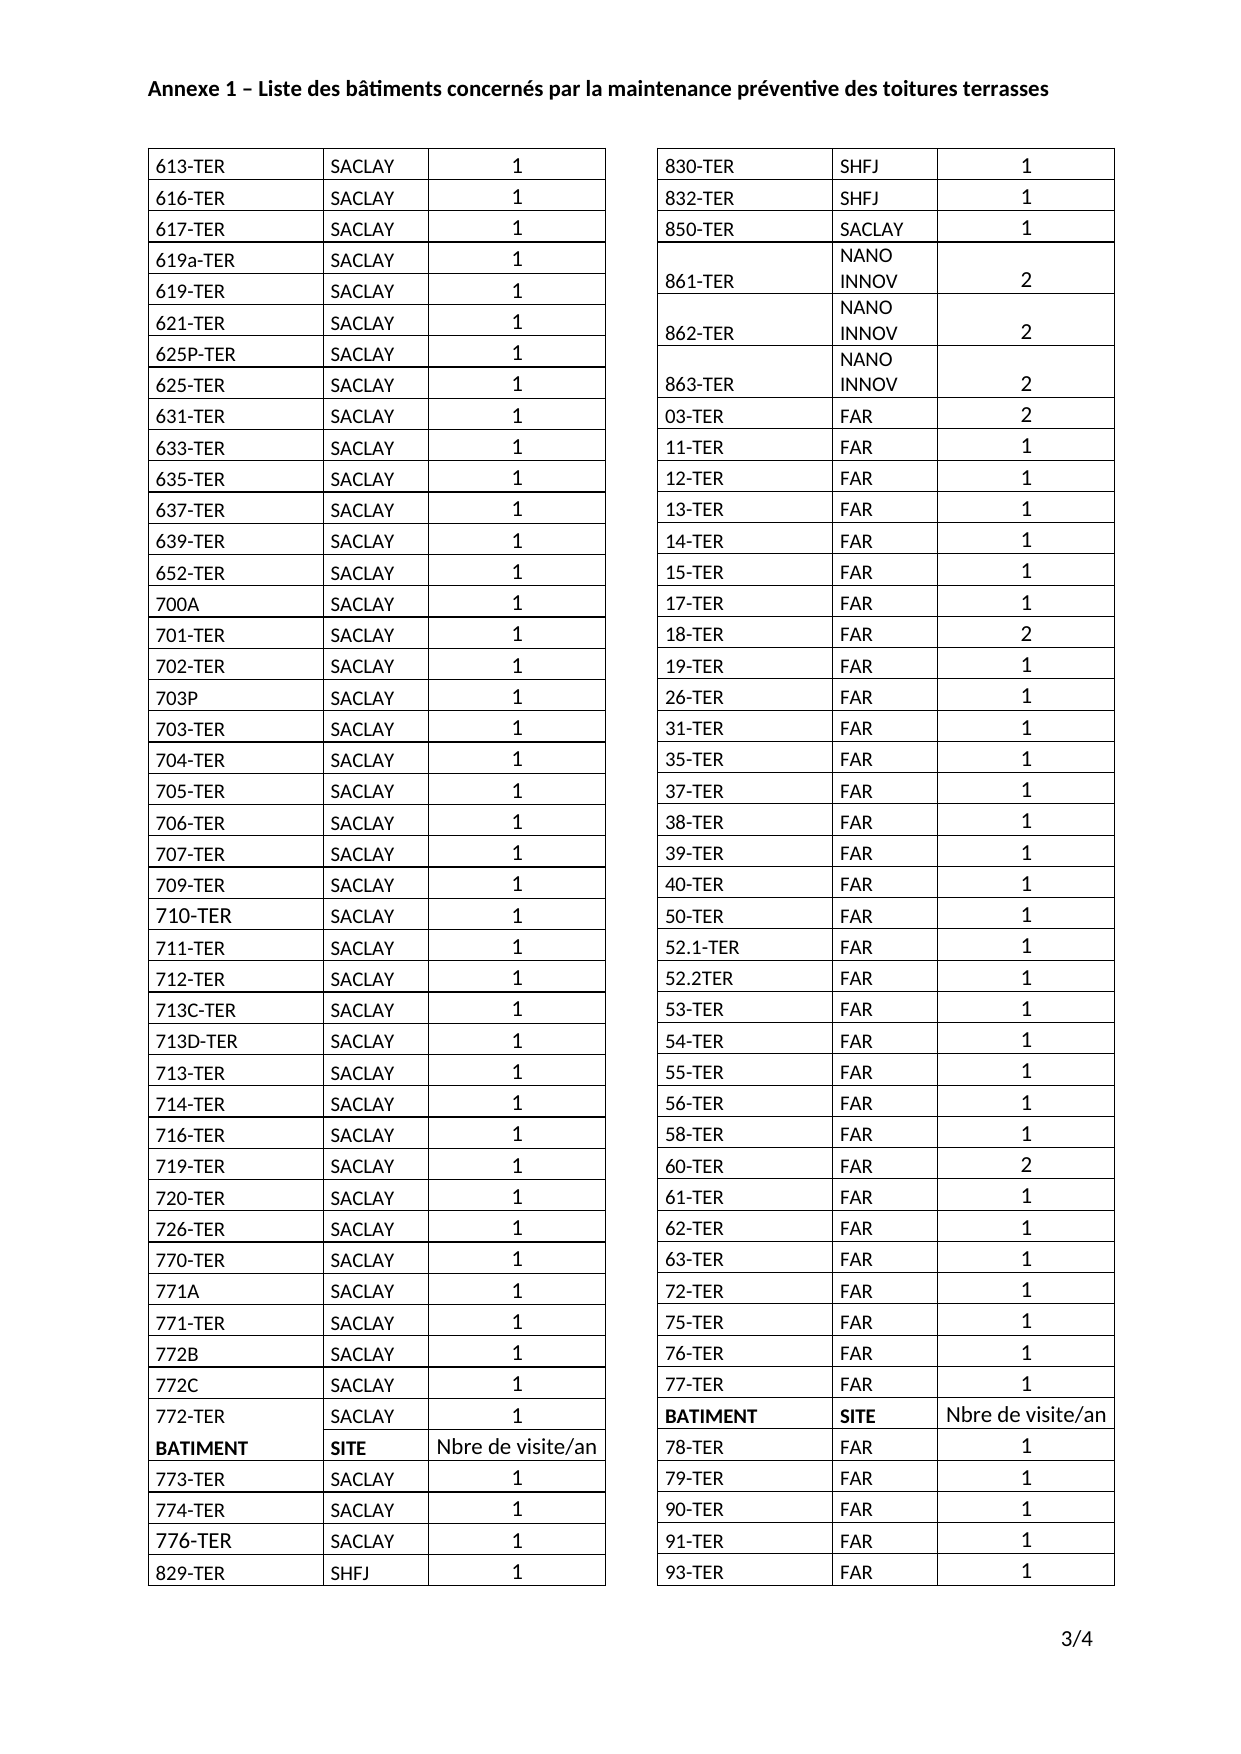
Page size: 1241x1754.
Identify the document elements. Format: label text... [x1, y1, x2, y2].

table_cell 1 [938, 1554, 1114, 1584]
table_cell 1 [429, 930, 605, 960]
table_cell 719-TER [149, 1149, 323, 1179]
table_cell SACLAY [324, 868, 428, 898]
table_cell 1 [429, 586, 605, 616]
table_cell 1 [429, 1243, 605, 1273]
table_cell SACLAY [324, 211, 428, 241]
table_cell 1 [938, 1492, 1114, 1522]
table_cell 773-TER [149, 1461, 323, 1491]
table_cell 713-TER [149, 1055, 323, 1085]
table_cell 1 [429, 211, 605, 241]
table_cell 1 [429, 149, 605, 179]
table_cell SACLAY [324, 993, 428, 1023]
table_cell 619-TER [149, 274, 323, 304]
table_cell FAR [833, 429, 937, 459]
table_cell SACLAY [324, 618, 428, 648]
table_cell SACLAY [324, 524, 428, 554]
table_cell 39-TER [658, 836, 832, 866]
table_cell BATIMENT [149, 1429, 323, 1460]
table_cell SACLAY [324, 649, 428, 679]
table_cell 704-TER [149, 743, 323, 773]
table_cell 1 [938, 586, 1114, 616]
table_cell 710-TER [149, 899, 323, 929]
table_cell 1 [429, 243, 605, 273]
table_cell 714-TER [149, 1086, 323, 1116]
table_cell 637-TER [149, 493, 323, 523]
table_cell 1 [429, 305, 605, 335]
table_cell 1 [429, 649, 605, 679]
table_cell 1 [429, 461, 605, 491]
table_cell 18-TER [658, 617, 832, 647]
table_cell 11-TER [658, 429, 832, 459]
table_cell SITE [324, 1430, 428, 1460]
table_cell SACLAY [324, 836, 428, 866]
table_cell 1 [429, 1086, 605, 1116]
table_cell SACLAY [324, 430, 428, 460]
table_cell 771A [149, 1274, 323, 1304]
table_cell SACLAY [324, 1368, 428, 1398]
table_cell 1 [938, 1211, 1114, 1241]
table_cell FAR [833, 617, 937, 647]
table_cell 703P [149, 680, 323, 710]
table_cell 774-TER [149, 1493, 323, 1523]
table_cell 1 [429, 1399, 605, 1429]
table_cell 703-TER [149, 711, 323, 741]
table_cell 75-TER [658, 1304, 832, 1334]
table_cell SACLAY [324, 243, 428, 273]
table_cell 1 [429, 336, 605, 366]
table_cell SACLAY [324, 1024, 428, 1054]
table_cell 720-TER [149, 1180, 323, 1210]
table_cell 863-TER [658, 346, 832, 397]
table_cell 706-TER [149, 805, 323, 835]
table_cell 1 [938, 1273, 1114, 1303]
table_cell FAR [833, 1211, 937, 1241]
table_cell 53-TER [658, 992, 832, 1022]
table_cell 1 [938, 149, 1114, 179]
table_cell FAR [833, 1554, 937, 1584]
table_cell SACLAY [324, 1461, 428, 1491]
table_cell 1 [429, 1149, 605, 1179]
table_cell 1 [429, 680, 605, 710]
table_cell 832-TER [658, 180, 832, 210]
table_cell FAR [833, 992, 937, 1022]
table_cell 850-TER [658, 211, 832, 241]
table_cell FAR [833, 1179, 937, 1209]
table_cell 702-TER [149, 649, 323, 679]
table_cell 1 [938, 1023, 1114, 1053]
table_cell SACLAY [324, 1305, 428, 1335]
table_cell FAR [833, 1523, 937, 1553]
table_cell SACLAY [324, 1180, 428, 1210]
table_cell 1 [429, 1305, 605, 1335]
table_cell 705-TER [149, 774, 323, 804]
table_cell FAR [833, 1273, 937, 1303]
table_cell 701-TER [149, 618, 323, 648]
table_cell 1 [429, 1461, 605, 1491]
table_cell 1 [429, 399, 605, 429]
table_cell 35-TER [658, 742, 832, 772]
table_cell 38-TER [658, 804, 832, 834]
table_cell SACLAY [833, 211, 937, 241]
table_cell SHFJ [833, 149, 937, 179]
table_cell 1 [938, 648, 1114, 678]
table_cell 1 [429, 868, 605, 898]
table_cell 713D-TER [149, 1024, 323, 1054]
table_cell 14-TER [658, 523, 832, 553]
table_cell FAR [833, 1367, 937, 1397]
table_cell SACLAY [324, 180, 428, 210]
table_cell 1 [938, 929, 1114, 959]
table_cell 633-TER [149, 430, 323, 460]
table_cell SACLAY [324, 1493, 428, 1523]
table_cell 1 [429, 774, 605, 804]
table_cell 1 [429, 1118, 605, 1148]
table_cell SACLAY [324, 805, 428, 835]
table_cell 1 [938, 742, 1114, 772]
table_cell FAR [833, 929, 937, 959]
table_cell 772B [149, 1336, 323, 1366]
table_cell 619a-TER [149, 243, 323, 273]
table_cell FAR [833, 1117, 937, 1147]
table_cell 1 [938, 1367, 1114, 1397]
table_cell 1 [938, 1461, 1114, 1491]
table_cell SACLAY [324, 1274, 428, 1304]
table_cell 617-TER [149, 211, 323, 241]
table_cell 19-TER [658, 648, 832, 678]
table_cell 52.1-TER [658, 929, 832, 959]
table_cell FAR [833, 586, 937, 616]
table_cell 1 [429, 836, 605, 866]
table_cell 1 [938, 1336, 1114, 1366]
table_cell 1 [429, 493, 605, 523]
table_cell SACLAY [324, 461, 428, 491]
table_cell SACLAY [324, 1149, 428, 1179]
table_cell SACLAY [324, 1118, 428, 1148]
table_cell SACLAY [324, 1399, 428, 1429]
table_cell SITE [833, 1398, 937, 1428]
table_cell 1 [938, 679, 1114, 709]
table_cell SACLAY [324, 399, 428, 429]
table_cell SACLAY [324, 1243, 428, 1273]
table_cell FAR [833, 648, 937, 678]
table_cell FAR [833, 1304, 937, 1334]
table_cell 1 [938, 836, 1114, 866]
table_cell NANO INNOV [833, 294, 937, 345]
table_cell 1 [429, 1180, 605, 1210]
table_cell SACLAY [324, 305, 428, 335]
table_cell 709-TER [149, 868, 323, 898]
table_cell FAR [833, 398, 937, 428]
table_cell 1 [938, 1086, 1114, 1116]
table_cell Nbre de visite/an [938, 1398, 1114, 1428]
table_cell 1 [429, 899, 605, 929]
table_cell SACLAY [324, 368, 428, 398]
table_cell FAR [833, 773, 937, 803]
table_cell 1 [429, 743, 605, 773]
table_cell 1 [429, 805, 605, 835]
table_cell 829-TER [149, 1555, 323, 1585]
table_cell 1 [938, 554, 1114, 584]
table_cell 631-TER [149, 399, 323, 429]
table_cell 26-TER [658, 679, 832, 709]
table_cell FAR [833, 1023, 937, 1053]
table_cell 63-TER [658, 1242, 832, 1272]
table_cell FAR [833, 1492, 937, 1522]
table_cell 1 [429, 430, 605, 460]
table_cell 1 [938, 773, 1114, 803]
table_cell SACLAY [324, 680, 428, 710]
table_cell 2 [938, 617, 1114, 647]
table_cell 78-TER [658, 1429, 832, 1459]
table_cell FAR [833, 1054, 937, 1084]
table_cell 1 [938, 992, 1114, 1022]
table_cell 2 [938, 1148, 1114, 1178]
table_cell 1 [429, 993, 605, 1023]
table_cell 1 [938, 804, 1114, 834]
table_cell 1 [429, 274, 605, 304]
table_cell FAR [833, 1461, 937, 1491]
table_cell SACLAY [324, 743, 428, 773]
table_cell 1 [938, 1429, 1114, 1459]
table_cell 711-TER [149, 930, 323, 960]
table_cell 1 [429, 524, 605, 554]
table_cell 52.2TER [658, 961, 832, 991]
table_cell FAR [833, 492, 937, 522]
table_cell 771-TER [149, 1305, 323, 1335]
table_cell FAR [833, 836, 937, 866]
table_cell 1 [429, 368, 605, 398]
table_cell SACLAY [324, 274, 428, 304]
table_cell 1 [429, 1493, 605, 1523]
table_cell 1 [429, 1055, 605, 1085]
table_cell 55-TER [658, 1054, 832, 1084]
table_cell FAR [833, 711, 937, 741]
table_cell 15-TER [658, 554, 832, 584]
table_cell 2 [938, 398, 1114, 428]
table_cell 1 [938, 898, 1114, 928]
table_cell 2 [938, 346, 1114, 397]
table_cell 625P-TER [149, 336, 323, 366]
table_cell 712-TER [149, 961, 323, 991]
table_cell 625-TER [149, 368, 323, 398]
table_cell 62-TER [658, 1211, 832, 1241]
table_cell 862-TER [658, 294, 832, 345]
table_cell 830-TER [658, 149, 832, 179]
table_cell SHFJ [833, 180, 937, 210]
table_cell SACLAY [324, 1524, 428, 1554]
table_cell SACLAY [324, 555, 428, 585]
table_cell 1 [938, 1523, 1114, 1553]
table_cell 726-TER [149, 1211, 323, 1241]
table_cell FAR [833, 1242, 937, 1272]
table_cell BATIMENT [658, 1398, 832, 1428]
table_cell 54-TER [658, 1023, 832, 1053]
table_cell FAR [833, 679, 937, 709]
table_cell SACLAY [324, 1336, 428, 1366]
table_cell 72-TER [658, 1273, 832, 1303]
table_cell 613-TER [149, 149, 323, 179]
table_cell 1 [938, 492, 1114, 522]
table_cell 1 [429, 180, 605, 210]
table_cell 93-TER [658, 1554, 832, 1584]
table_cell SACLAY [324, 711, 428, 741]
table_cell 1 [429, 618, 605, 648]
table_cell 12-TER [658, 461, 832, 491]
table_cell 772C [149, 1368, 323, 1398]
table_cell 707-TER [149, 836, 323, 866]
table_cell SACLAY [324, 1086, 428, 1116]
table_cell 1 [938, 1304, 1114, 1334]
table_cell SACLAY [324, 336, 428, 366]
table_cell 17-TER [658, 586, 832, 616]
table_cell 2 [938, 243, 1114, 293]
table_cell 1 [429, 1524, 605, 1554]
table_cell FAR [833, 804, 937, 834]
table_cell 1 [429, 1274, 605, 1304]
table_cell FAR [833, 1429, 937, 1459]
table_cell 1 [938, 1054, 1114, 1084]
table_cell 1 [938, 523, 1114, 553]
table_cell 639-TER [149, 524, 323, 554]
table_cell 1 [938, 961, 1114, 991]
table_cell 1 [938, 461, 1114, 491]
table_cell FAR [833, 523, 937, 553]
table_cell 1 [938, 211, 1114, 241]
table_cell 91-TER [658, 1523, 832, 1553]
table_cell 1 [429, 1024, 605, 1054]
table_cell 77-TER [658, 1367, 832, 1397]
table_cell 40-TER [658, 867, 832, 897]
table_cell 13-TER [658, 492, 832, 522]
table_cell SACLAY [324, 774, 428, 804]
table_cell 1 [938, 1179, 1114, 1209]
table_cell 1 [429, 1555, 605, 1585]
table_cell SACLAY [324, 493, 428, 523]
table_cell 1 [429, 555, 605, 585]
table_cell 1 [429, 1211, 605, 1241]
table_cell 90-TER [658, 1492, 832, 1522]
table_cell 03-TER [658, 398, 832, 428]
table_cell 61-TER [658, 1179, 832, 1209]
table_cell 1 [429, 711, 605, 741]
table_cell FAR [833, 461, 937, 491]
table_cell Nbre de visite/an [429, 1430, 605, 1460]
table_cell 776-TER [149, 1524, 323, 1554]
table_cell 652-TER [149, 555, 323, 585]
table_cell 1 [429, 1368, 605, 1398]
table_cell FAR [833, 961, 937, 991]
table_cell SHFJ [324, 1555, 428, 1585]
table_cell 1 [938, 1117, 1114, 1147]
table_cell 713C-TER [149, 993, 323, 1023]
table_cell 1 [938, 711, 1114, 741]
table_cell SACLAY [324, 1211, 428, 1241]
table_cell SACLAY [324, 930, 428, 960]
table_cell 76-TER [658, 1336, 832, 1366]
table_cell 56-TER [658, 1086, 832, 1116]
table_cell 1 [429, 961, 605, 991]
table_cell 60-TER [658, 1148, 832, 1178]
table_cell 1 [938, 1242, 1114, 1272]
table_cell 700A [149, 586, 323, 616]
table_cell 772-TER [149, 1399, 323, 1429]
table_cell FAR [833, 1148, 937, 1178]
table_cell SACLAY [324, 149, 428, 179]
table_cell 79-TER [658, 1461, 832, 1491]
table_cell 616-TER [149, 180, 323, 210]
table_cell 770-TER [149, 1243, 323, 1273]
table_cell FAR [833, 1336, 937, 1366]
table_cell 2 [938, 294, 1114, 345]
table_cell SACLAY [324, 899, 428, 929]
table_cell 58-TER [658, 1117, 832, 1147]
table_cell SACLAY [324, 586, 428, 616]
table_cell FAR [833, 867, 937, 897]
table_cell 621-TER [149, 305, 323, 335]
table_cell FAR [833, 554, 937, 584]
table_cell 1 [938, 867, 1114, 897]
table_cell 1 [938, 180, 1114, 210]
table_cell 635-TER [149, 461, 323, 491]
table_cell 1 [429, 1336, 605, 1366]
table_cell NANO INNOV [833, 346, 937, 397]
table_cell NANO INNOV [833, 243, 937, 293]
table_cell FAR [833, 898, 937, 928]
table_cell 861-TER [658, 243, 832, 293]
table_cell 716-TER [149, 1118, 323, 1148]
table_cell 37-TER [658, 773, 832, 803]
table_cell 1 [938, 429, 1114, 459]
table_cell SACLAY [324, 961, 428, 991]
table_cell FAR [833, 1086, 937, 1116]
table_cell SACLAY [324, 1055, 428, 1085]
table_cell FAR [833, 742, 937, 772]
table_cell 50-TER [658, 898, 832, 928]
table_cell 31-TER [658, 711, 832, 741]
